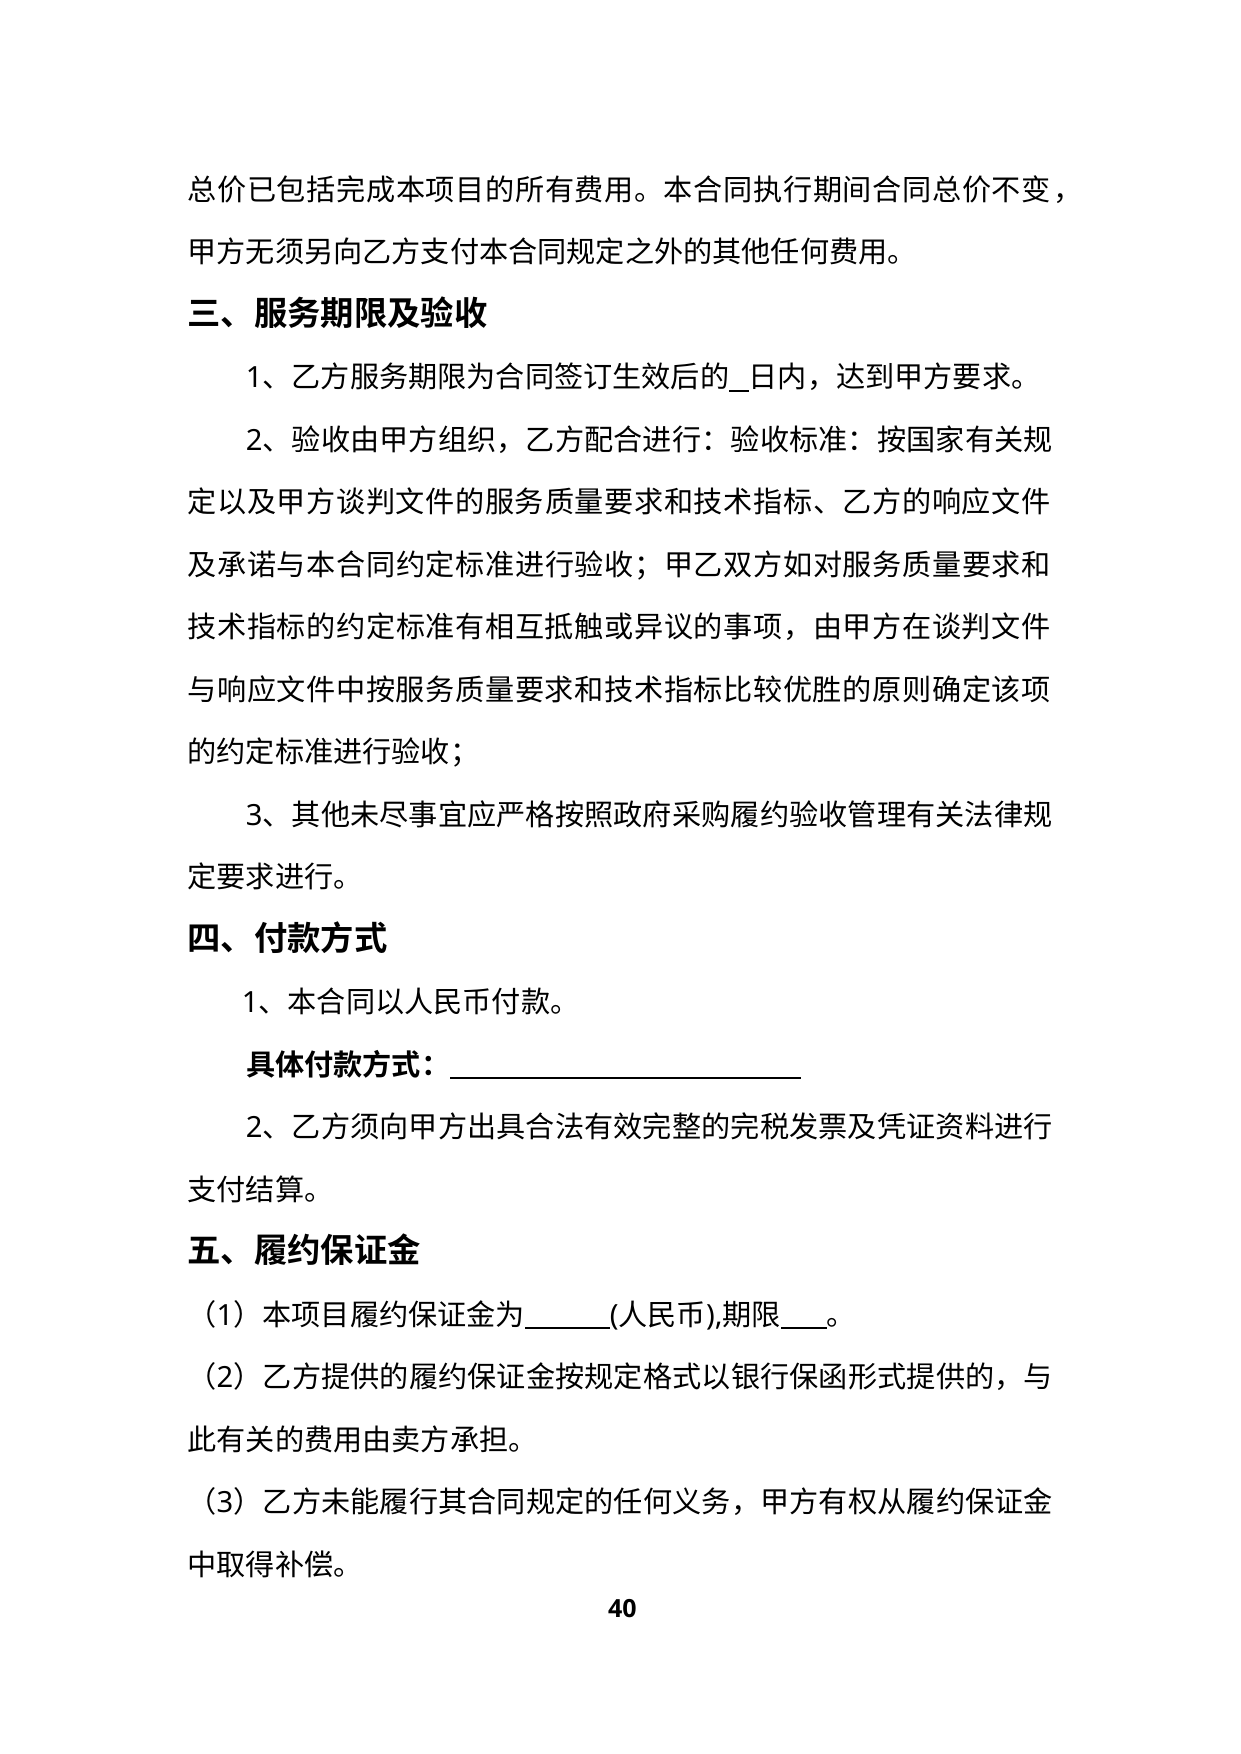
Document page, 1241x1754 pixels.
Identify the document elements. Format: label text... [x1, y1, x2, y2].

text 2、乙方须向甲方出具合法有效完整的完税发票及凭证资料进行支付结算。 [187, 1087, 1053, 1212]
text 2、验收由甲方组织，乙方配合进行：验收标准：按国家有关规定以及甲方谈判文件的服务质量要求和技术指标、乙方的响应文件及承诺与本合同约定标准进行验收；甲乙双方如对服务质量要求和技术指标的约定标准有相互抵触或异议的事项，由甲方在谈判文件与响应文件中按服务质量要求和技术指标比较优胜的原则确定该项的约定标准进行验收； [187, 400, 1053, 775]
text 五、履约保证金 [187, 1212, 1053, 1275]
text 3、其他未尽事宜应严格按照政府采购履约验收管理有关法律规定要求进行。 [187, 775, 1053, 900]
text （2）乙方提供的履约保证金按规定格式以银行保函形式提供的，与此有关的费用由卖方承担。 [187, 1337, 1053, 1462]
text 三、服务期限及验收 [187, 275, 1053, 337]
text 具体付款方式： [187, 1025, 1053, 1087]
text 1、乙方服务期限为合同签订生效后的 日内，达到甲方要求。 [187, 337, 1053, 400]
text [187, 150, 1053, 275]
text （3）乙方未能履行其合同规定的任何义务，甲方有权从履约保证金中取得补偿。 [187, 1462, 1053, 1587]
text 四、付款方式 [187, 900, 1053, 962]
text 1、本合同以人民币付款。 [187, 962, 1053, 1025]
text （1）本项目履约保证金为 (人民币),期限 。 [187, 1275, 1053, 1337]
